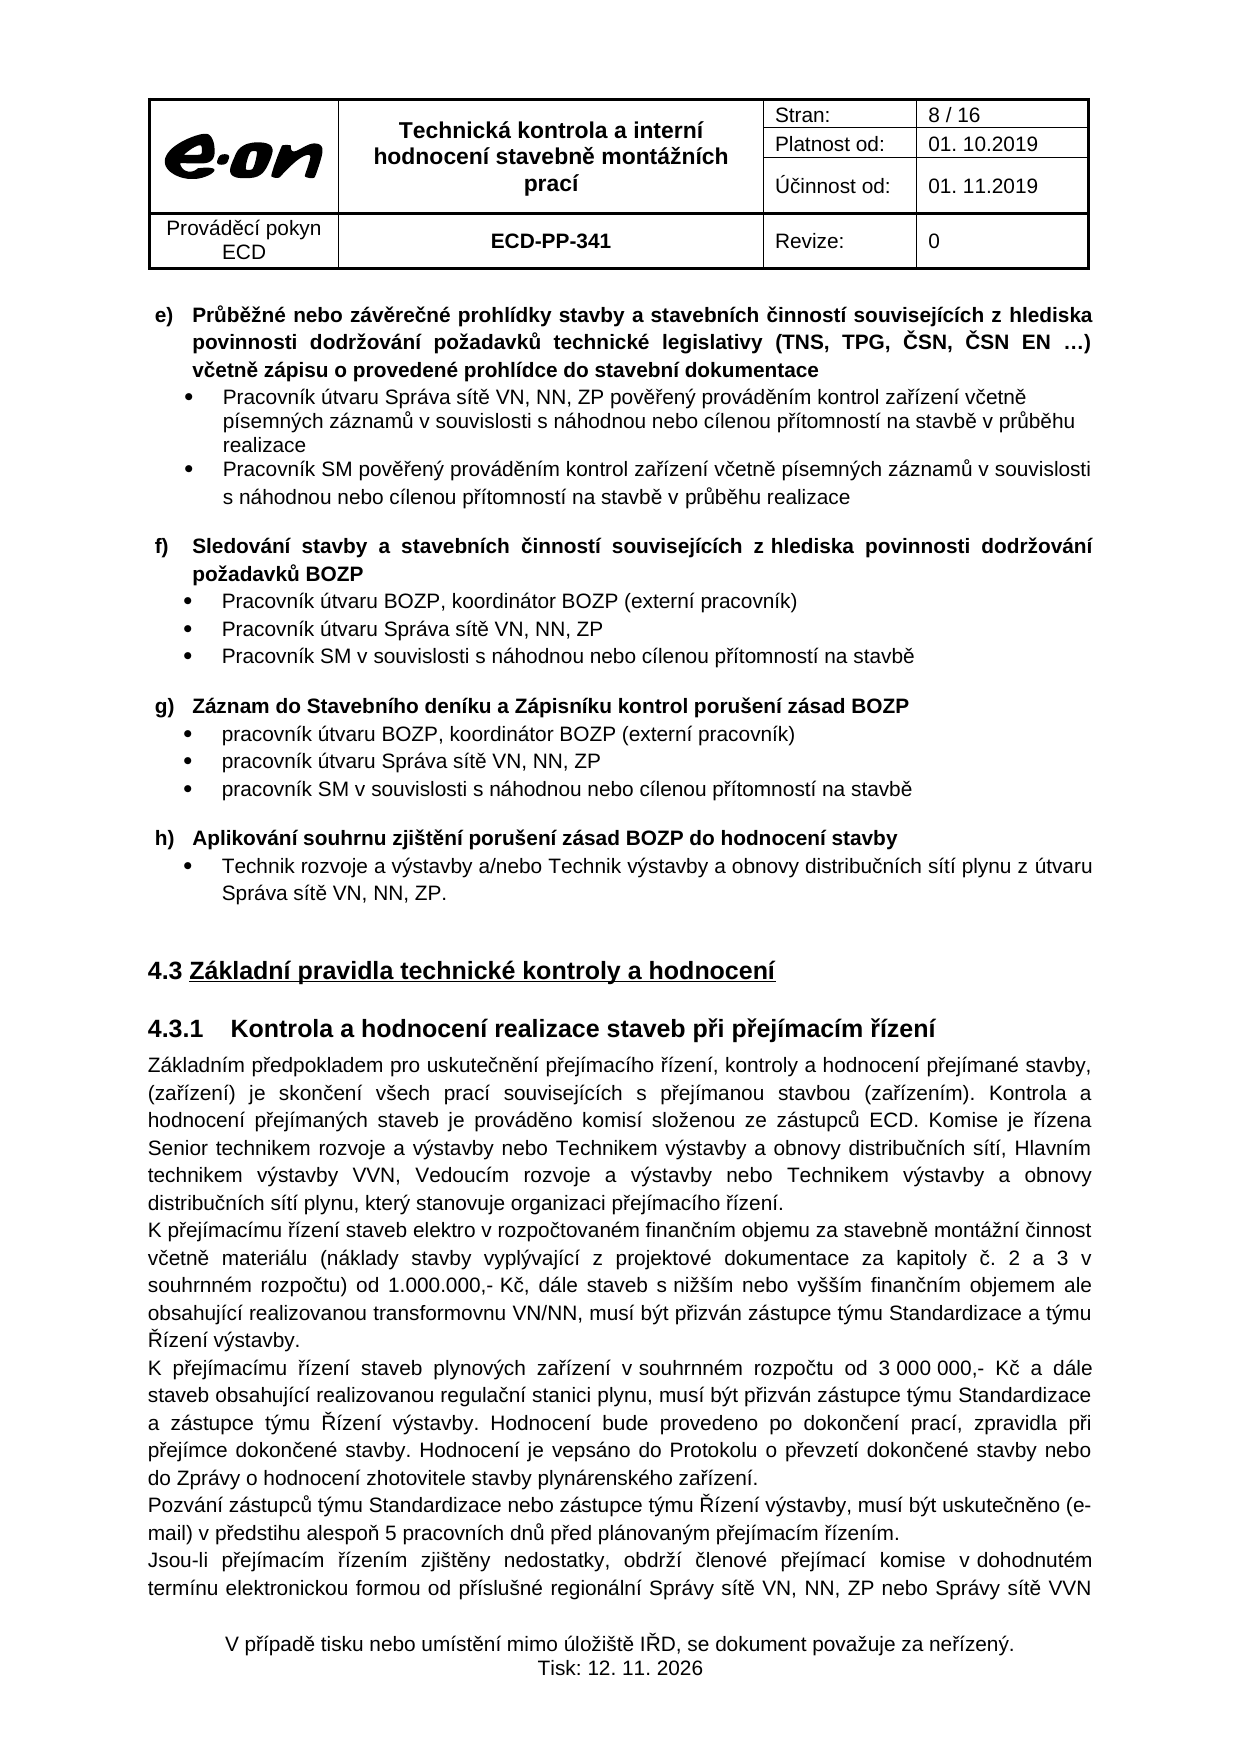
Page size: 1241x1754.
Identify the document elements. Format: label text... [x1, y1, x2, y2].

list Sledování stavby a stavebních činností souvisejících z hlediska povinnosti dodržování požadavků BOZP [154, 534, 1092, 586]
list Aplikování souhrnu zjištění porušení zásad BOZP do hodnocení stavby [154, 826, 1092, 850]
text Základním předpokladem pro uskutečnění přejímacího řízení, kontroly a hodnocení přejímané stavby, (zařízení) je skončení všech prací souvisejících s přejímanou stavbou (zařízením). Kontrola a hodnocení přejímaných staveb je prováděno komisí složenou ze zástupců ECD. Komise je řízena Senior technikem rozvoje a výstavby nebo Technikem výstavby a obnovy distribučních sítí, Hlavním technikem výstavby VVN, Vedoucím rozvoje a výstavby nebo Technikem výstavby a obnovy distribučních sítí plynu, který stanovuje organizaci přejímacího řízení. [148, 1053, 1092, 1214]
list Pracovník útvaru Správa sítě VN, NN, ZP pověřený prováděním kontrol zařízení včetně písemných záznamů v souvislosti s náhodnou nebo cílenou přítomností na stavbě v průběhu realizace [185, 385, 1092, 457]
list Pracovník útvaru Správa sítě VN, NN, ZP [184, 617, 1092, 641]
list Kontrola a hodnocení realizace staveb při přejímacím řízení [148, 1014, 1092, 1042]
text Pozvání zástupců týmu Standardizace nebo zástupce týmu Řízení výstavby, musí být uskutečněno (e-mail) v předstihu alespoň 5 pracovních dnů před plánovaným přejímacím řízením. [148, 1493, 1092, 1544]
list Technik rozvoje a výstavby a/nebo Technik výstavby a obnovy distribučních sítí plynu z útvaru Správa sítě VN, NN, ZP. [184, 854, 1092, 905]
list Pracovník SM v souvislosti s náhodnou nebo cílenou přítomností na stavbě [184, 644, 1092, 668]
text K přejímacímu řízení staveb plynových zařízení v souhrnném rozpočtu od 3 000 000,- Kč a dále staveb obsahující realizovanou regulační stanici plynu, musí být přizván zástupce týmu Standardizace a zástupce týmu Řízení výstavby. Hodnocení bude provedeno po dokončení prací, zpravidla při přejímce dokončené stavby. Hodnocení je vepsáno do Protokolu o převzetí dokončené stavby nebo do Zprávy o hodnocení zhotovitele stavby plynárenského zařízení. [148, 1356, 1092, 1489]
list Průběžné nebo závěrečné prohlídky stavby a stavebních činností souvisejících z hlediska povinnosti dodržování požadavků technické legislativy (TNS, TPG, ČSN, ČSN EN …) včetně zápisu o provedené prohlídce do stavební dokumentace [154, 302, 1092, 381]
list Pracovník útvaru BOZP, koordinátor BOZP (externí pracovník) [184, 589, 1092, 613]
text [148, 1548, 1092, 1599]
list pracovník útvaru Správa sítě VN, NN, ZP [184, 749, 1092, 773]
list pracovník SM v souvislosti s náhodnou nebo cílenou přítomností na stavbě [184, 777, 1092, 801]
list Pracovník SM pověřený prováděním kontrol zařízení včetně písemných záznamů v souvislosti s náhodnou nebo cílenou přítomností na stavbě v průběhu realizace [185, 457, 1092, 508]
list Základní pravidla technické kontroly a hodnocení [148, 956, 1092, 984]
list pracovník útvaru BOZP, koordinátor BOZP (externí pracovník) [184, 721, 1092, 745]
list Záznam do Stavebního deníku a Zápisníku kontrol porušení zásad BOZP [154, 694, 1092, 718]
text K přejímacímu řízení staveb elektro v rozpočtovaném finančním objemu za stavebně montážní činnost včetně materiálu (náklady stavby vyplývající z projektové dokumentace za kapitoly č. 2 a 3 v souhrnném rozpočtu) od 1.000.000,- Kč, dále staveb s nižším nebo vyšším finančním objemem ale obsahující realizovanou transformovnu VN/NN, musí být přizván zástupce týmu Standardizace a týmu Řízení výstavby. [148, 1218, 1092, 1352]
